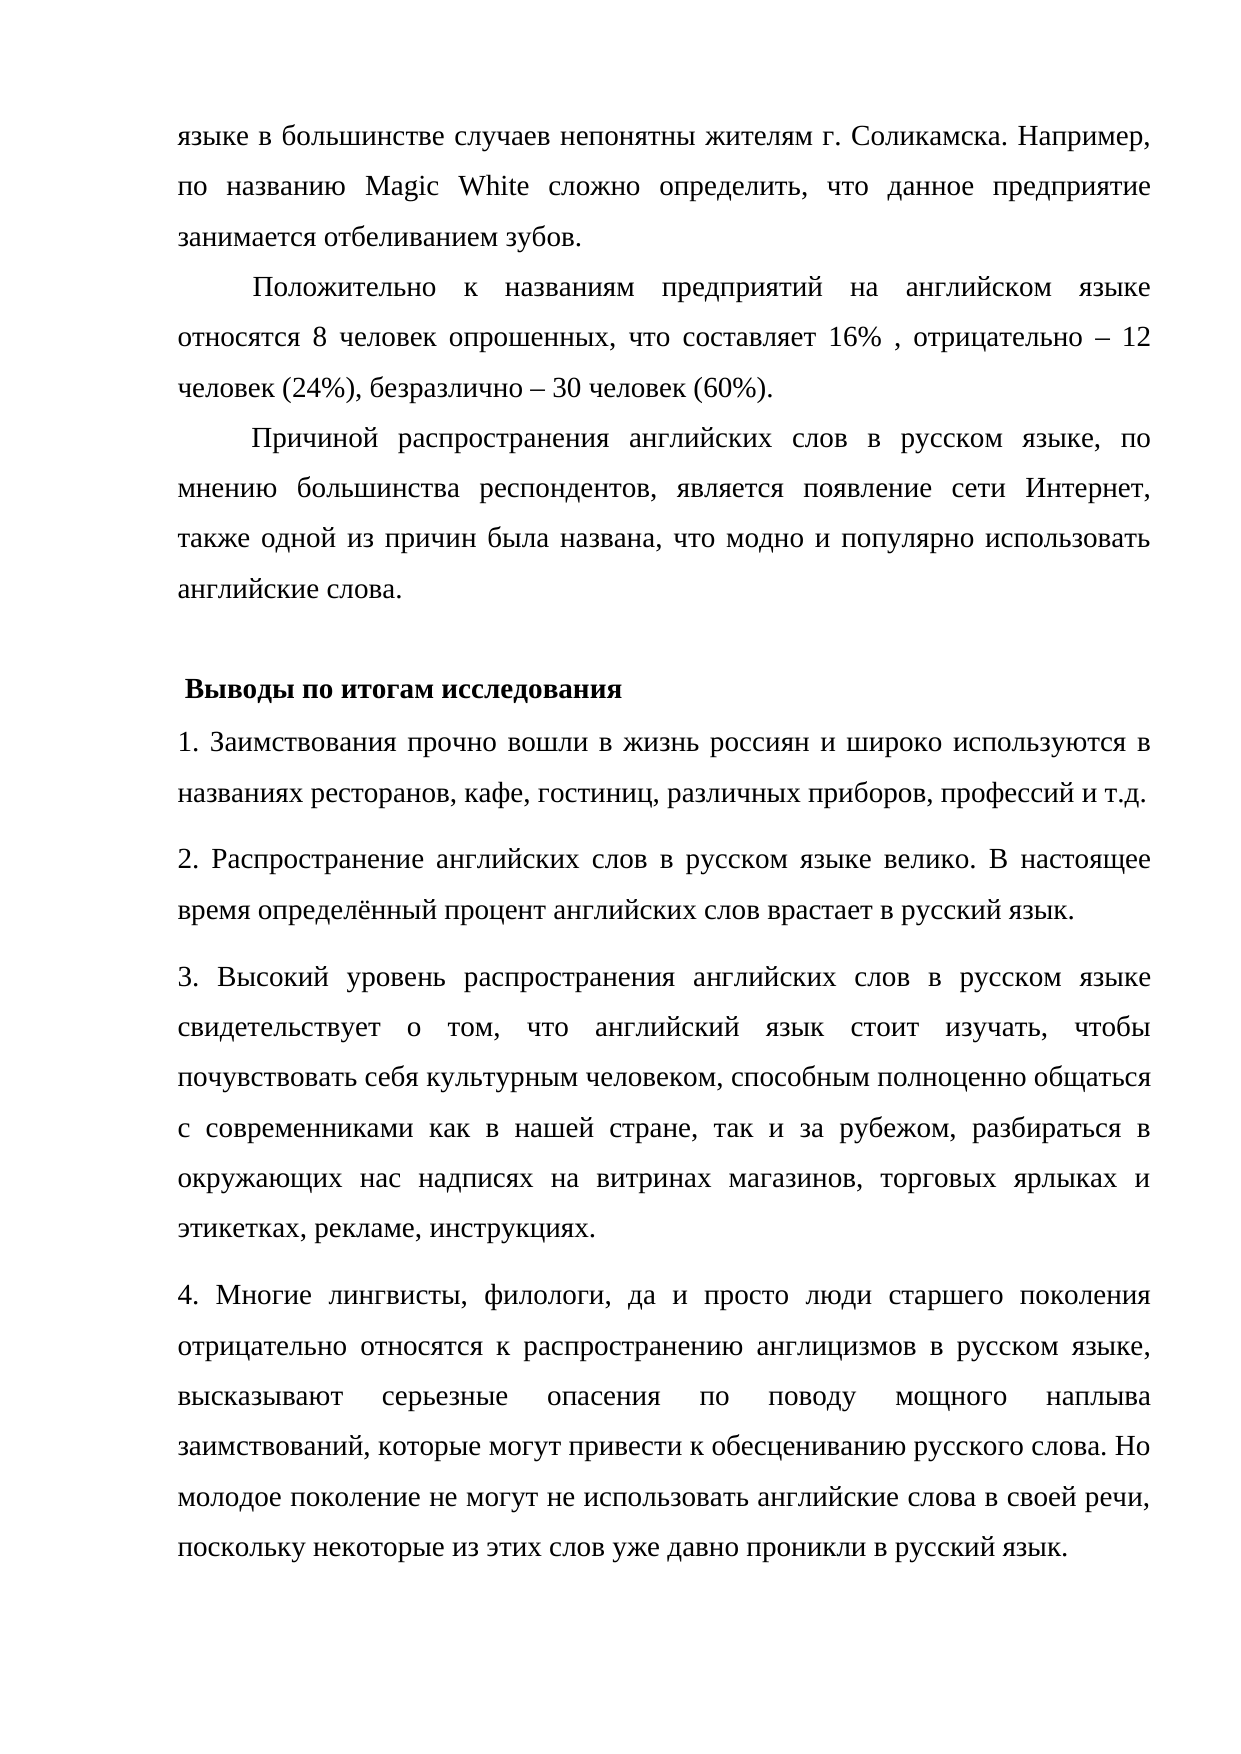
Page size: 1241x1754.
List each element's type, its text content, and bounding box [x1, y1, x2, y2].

text Причиной распространения английских слов в русском языке, по мнению большинства респондентов, является появление сети Интернет, также одной из причин была названа, что модно и популярно использовать английские слова. [177, 420, 1152, 604]
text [177, 118, 1152, 252]
text 2. Распространение английских слов в русском языке велико. В настоящее время определённый процент английских слов врастает в русский язык. [177, 842, 1152, 926]
text 3. Высокий уровень распространения английских слов в русском языке свидетельствует о том, что английский язык стоит изучать, чтобы почувствовать себя культурным человеком, способным полноценно общаться с современниками как в нашей стране, так и за рубежом, разбираться в окружающих нас надписях на витринах магазинов, торговых ярлыках и этикетках, рекламе, инструкциях. [177, 959, 1152, 1244]
text 1. Заимствования прочно вошли в жизнь россиян и широко используются в названиях ресторанов, кафе, гостиниц, различных приборов, профессий и т.д. [177, 724, 1152, 808]
text Выводы по итогам исследования [177, 672, 1152, 705]
text Положительно к названиям предприятий на английском языке относятся 8 человек опрошенных, что составляет 16% , отрицательно – 12 человек (24%), безразлично – 30 человек (60%). [177, 269, 1152, 403]
text 4. Многие лингвисты, филологи, да и просто люди старшего поколения отрицательно относятся к распространению англицизмов в русском языке, высказывают серьезные опасения по поводу мощного наплыва заимствований, которые могут привести к обесцениванию русского слова. Но молодое поколение не могут не использовать английские слова в своей речи, поскольку некоторые из этих слов уже давно проникли в русский язык. [177, 1277, 1152, 1563]
